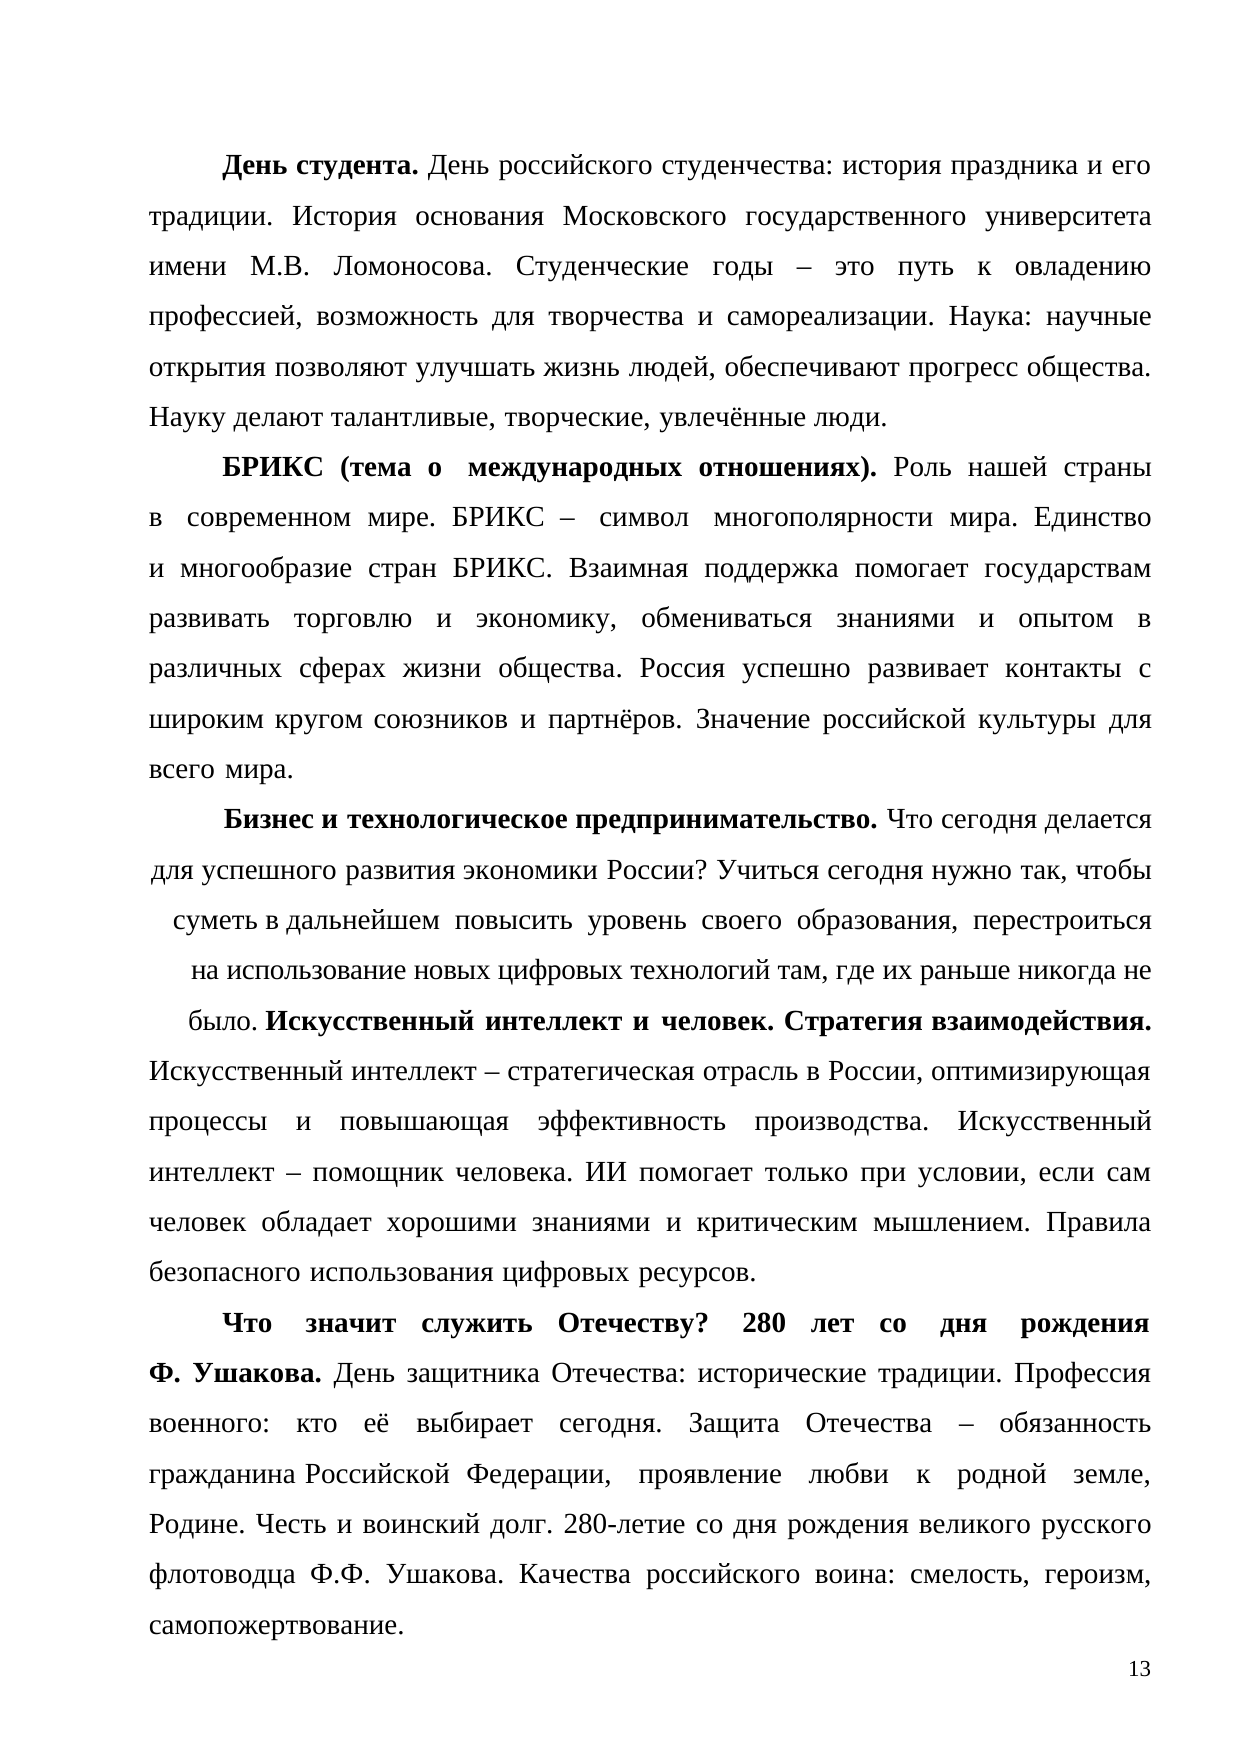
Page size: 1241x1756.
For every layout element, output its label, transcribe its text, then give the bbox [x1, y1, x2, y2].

text День студента. День российского студенчества: история праздника и его традиции. История основания Московского государственного университета имени М.В. Ломоносова. Студенческие годы – это путь к овладению профессией, возможность для творчества и самореализации. Наука: научные открытия позволяют улучшать жизнь людей, обеспечивают прогресс общества. Науку делают талантливые, творческие, увлечённые люди. [148, 147, 1152, 432]
text Что значит служить Отечеству? 280 лет со дня рождения Ф. Ушакова. День защитника Отечества: исторические традиции. Профессия военного: кто её выбирает сегодня. Защита Отечества – обязанность гражданина Российской Федерации, проявление любви к родной земле, Родине. Честь и воинский долг. 280-летие со дня рождения великого русского флотоводца Ф.Ф. Ушакова. Качества российского воина: смелость, героизм, самопожертвование. [148, 1305, 1152, 1640]
text БРИКС (тема о международных отношениях). Роль нашей страны в современном мире. БРИКС – символ многополярности мира. Единство и многообразие стран БРИКС. Взаимная поддержка помогает государствам развивать торговлю и экономику, обмениваться знаниями и опытом в различных сферах жизни общества. Россия успешно развивает контакты с широким кругом союзников и партнёров. Значение российской культуры для всего мира. [148, 449, 1152, 785]
text Бизнес и технологическое предпринимательство. Что сегодня делается для успешного развития экономики России? Учиться сегодня нужно так, чтобы суметь в дальнейшем повысить уровень своего образования, перестроиться на использование новых цифровых технологий там, где их раньше никогда не было. Искусственный интеллект и человек. Стратегия взаимодействия. [148, 801, 1152, 1036]
text Искусственный интеллект – стратегическая отрасль в России, оптимизирующая процессы и повышающая эффективность производства. Искусственный интеллект – помощник человека. ИИ помогает только при условии, если сам человек обладает хорошими знаниями и критическим мышлением. Правила безопасного использования цифровых ресурсов. [148, 1053, 1152, 1288]
